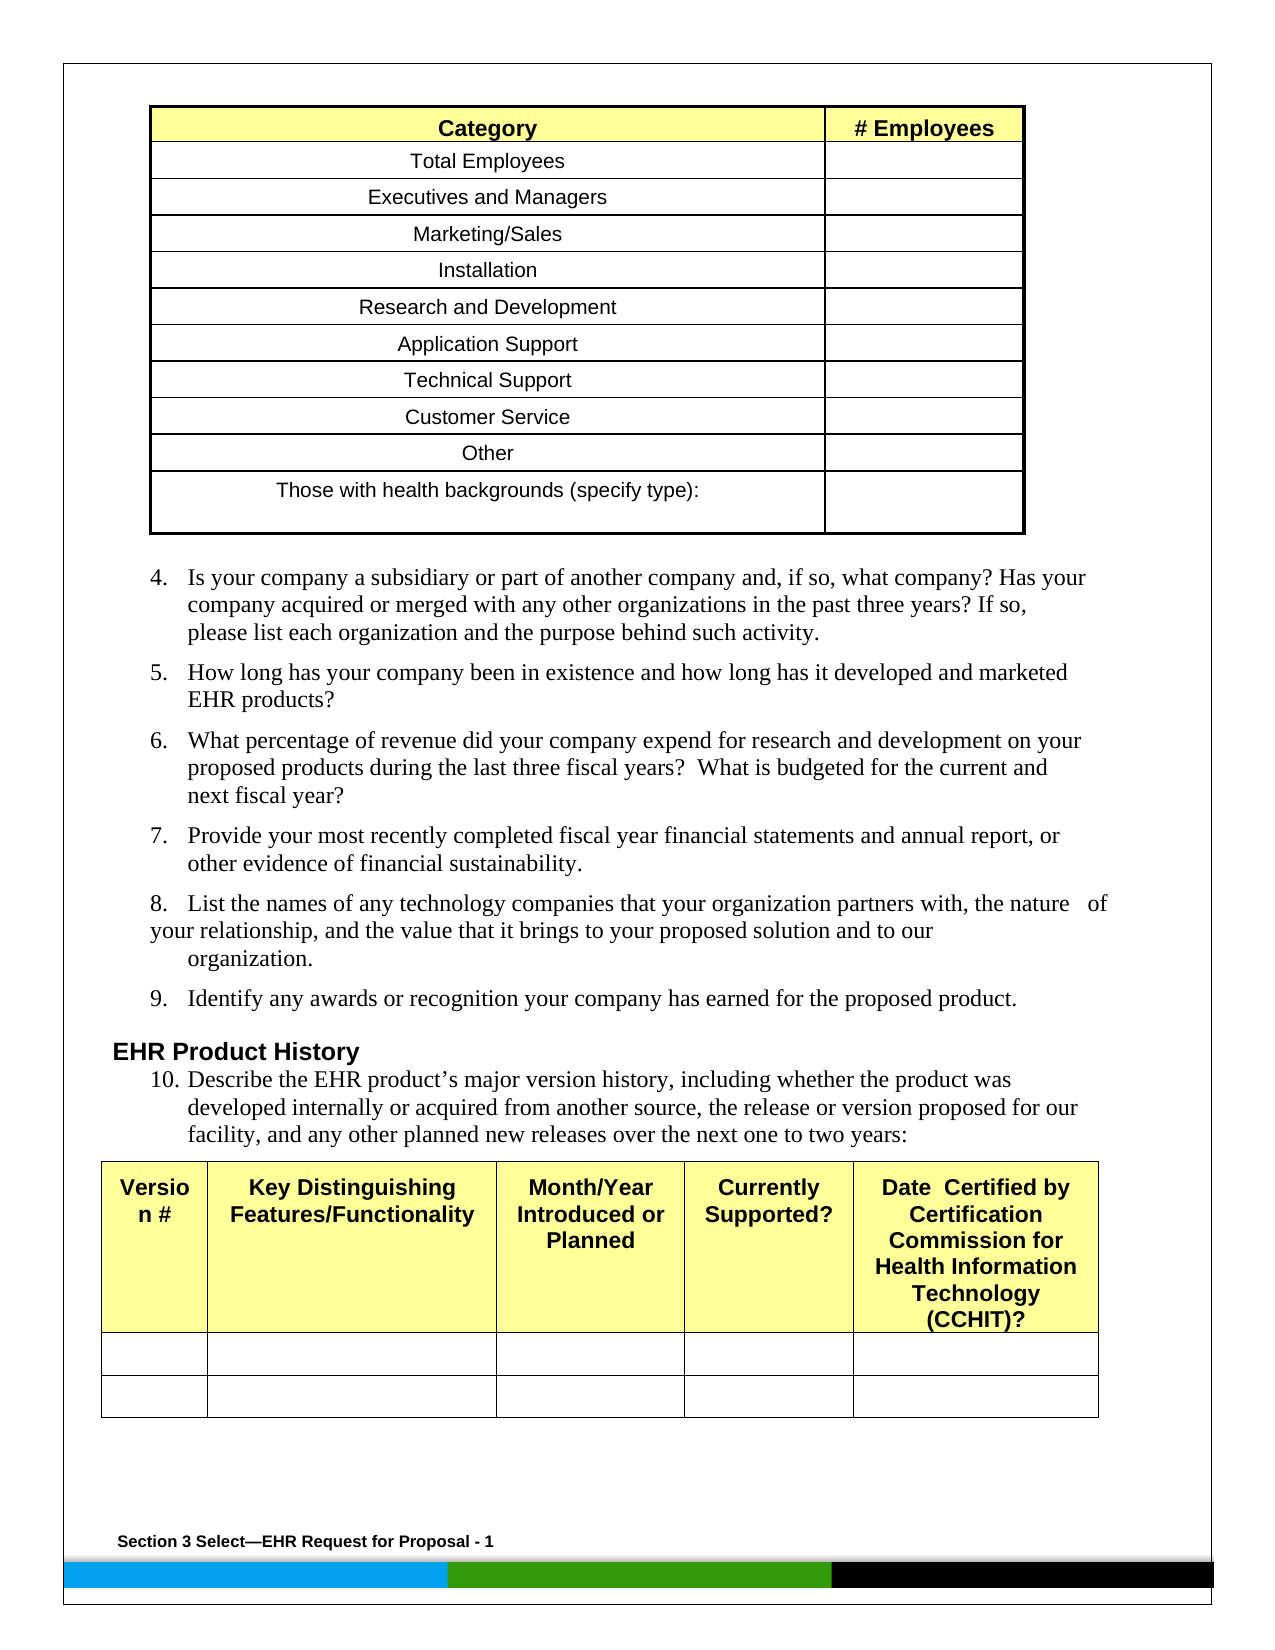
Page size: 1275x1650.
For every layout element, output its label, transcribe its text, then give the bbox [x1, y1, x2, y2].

table_cell [826, 435, 1022, 470]
table_cell [685, 1333, 853, 1374]
list 5. How long has your company been in existence and how long has it developed and marketed EHR products? [150, 658, 1125, 713]
table_cell [826, 142, 1022, 177]
table_cell Other [152, 435, 824, 470]
table_cell Total Employees [152, 142, 824, 177]
list 10. Describe the EHR product’s major version history, including whether the product was developed internally or acquired from another source, the release or version proposed for our facility, and any other planned new releases over the next one to two years: [150, 1065, 1125, 1148]
table_cell [102, 1333, 207, 1374]
table_header # Employees [826, 108, 1022, 141]
list 9. Identify any awards or recognition your company has earned for the proposed product. [150, 984, 1125, 1012]
table_cell Customer Service [152, 398, 824, 433]
table_header Month/Year Introduced or Planned [497, 1162, 684, 1332]
table_cell Research and Development [152, 289, 824, 324]
table_cell [497, 1376, 684, 1417]
list 7. Provide your most recently completed fiscal year financial statements and annual report, or other evidence of financial sustainability. [150, 821, 1125, 876]
table_cell Technical Support [152, 362, 824, 397]
table_cell [854, 1333, 1098, 1374]
table_cell [497, 1333, 684, 1374]
table_cell [208, 1376, 496, 1417]
table_cell [826, 252, 1022, 287]
table_cell [826, 289, 1022, 324]
picture [64, 1554, 1211, 1588]
list 6. What percentage of revenue did your company expend for research and development on your proposed products during the last three fiscal years? What is budgeted for the current and next fiscal year? [150, 726, 1125, 808]
table_cell [208, 1333, 496, 1374]
table_header Category [152, 108, 824, 141]
table_header Key Distinguishing Features/Functionality [208, 1162, 496, 1332]
table_cell Those with health backgrounds (specify type): [152, 472, 824, 532]
list 8. List the names of any technology companies that your organization partners with, the nature of your relationship, and the value that it brings to your proposed solution and to our organization. [150, 889, 1125, 971]
table_cell Application Support [152, 325, 824, 360]
table_header Currently Supported? [685, 1162, 853, 1332]
table_header Date Certified by Certification Commission for Health Information Technology (CCHIT)? [854, 1162, 1098, 1332]
subtitle EHR Product History [112, 1037, 1125, 1065]
table_cell [826, 362, 1022, 397]
table_header Version # [102, 1162, 207, 1332]
table_cell Marketing/Sales [152, 216, 824, 251]
table_cell [826, 179, 1022, 214]
table_cell [826, 325, 1022, 360]
table_cell [826, 216, 1022, 251]
table_cell [102, 1376, 207, 1417]
table_cell [685, 1376, 853, 1417]
table_cell [826, 398, 1022, 433]
table_cell [854, 1376, 1098, 1417]
table_cell Installation [152, 252, 824, 287]
table_cell [826, 472, 1022, 532]
table_cell Executives and Managers [152, 179, 824, 214]
list 4. Is your company a subsidiary or part of another company and, if so, what company? Has your company acquired or merged with any other organizations in the past three years? If so, please list each organization and the purpose behind such activity. [150, 563, 1125, 645]
